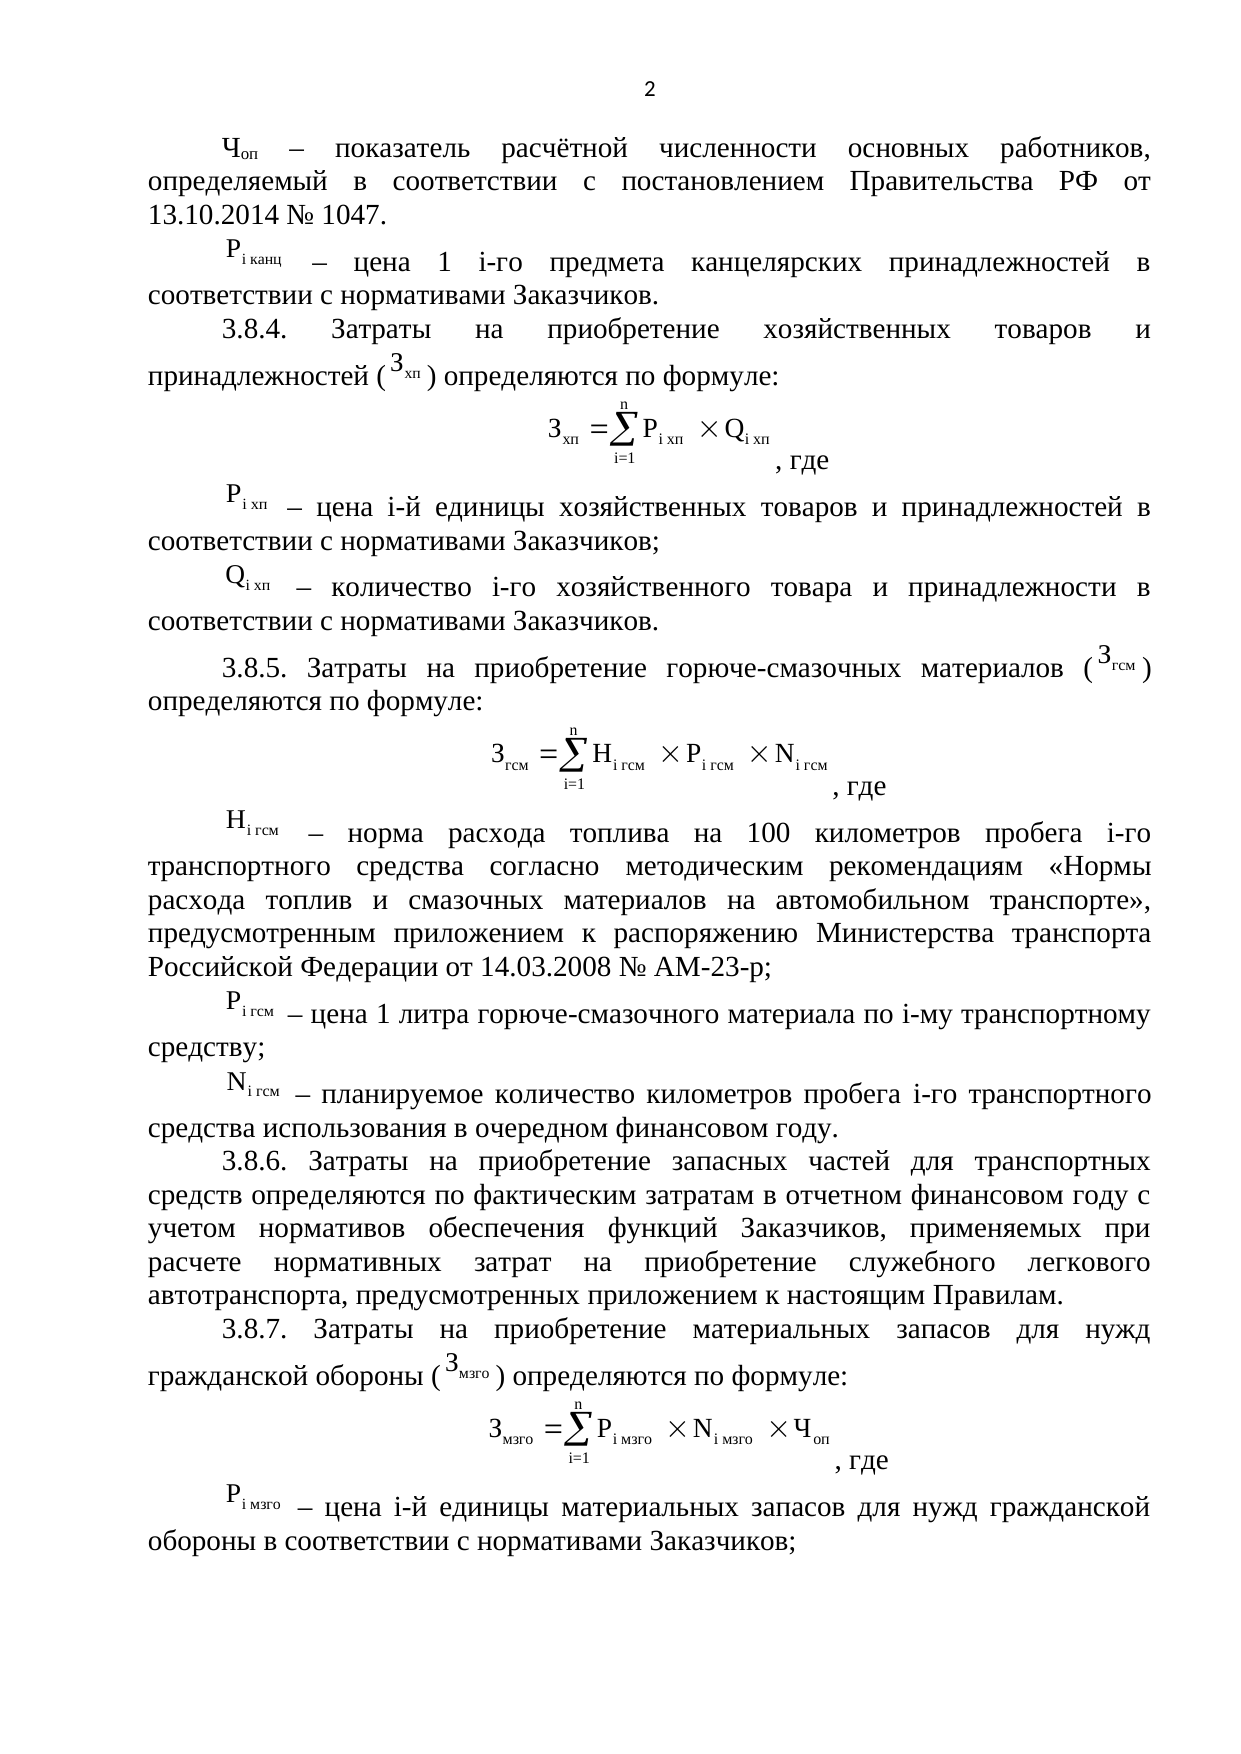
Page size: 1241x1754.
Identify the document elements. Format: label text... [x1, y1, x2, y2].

text – количество i-го хозяйственного товара и принадлежности в соответствии с нормативами Заказчиков. [148, 556, 1152, 637]
text – планируемое количество километров пробега i-го транспортного средства использования в очередном финансовом году. [148, 1063, 1152, 1143]
text – цена 1 i-го предмета канцелярских принадлежностей в соответствии с нормативами Заказчиков. [148, 231, 1152, 311]
text 3.8.7. Затраты на приобретение материальных запасов для нужд гражданской обороны () определяются по формуле: [148, 1311, 1152, 1391]
text – норма расхода топлива на 100 километров пробега i-го транспортного средства согласно методическим рекомендациям «Нормы расхода топлив и смазочных материалов на автомобильном транспорте», предусмотренным приложением к распоряжению Министерства транспорта Российской Федерации от 14.03.2008 № АМ-23-р; [148, 801, 1152, 982]
text 3.8.5. Затраты на приобретение горюче-смазочных материалов () определяются по формуле: [148, 637, 1152, 717]
text , где [148, 391, 1152, 476]
text – цена i-й единицы хозяйственных товаров и принадлежностей в соответствии с нормативами Заказчиков; [148, 476, 1152, 556]
text , где [148, 1391, 1152, 1476]
text 3.8.4. Затраты на приобретение хозяйственных товаров и принадлежностей () определяются по формуле: [148, 311, 1152, 391]
text – цена i-й единицы материальных запасов для нужд гражданской обороны в соответствии с нормативами Заказчиков; [148, 1476, 1152, 1556]
text 3.8.6. Затраты на приобретение запасных частей для транспортных средств определяются по фактическим затратам в отчетном финансовом году с учетом нормативов обеспечения функций Заказчиков, применяемых при расчете нормативных затрат на приобретение служебного легкового автотранспорта, предусмотренных приложением к настоящим Правилам. [148, 1143, 1152, 1311]
text , где [148, 717, 1152, 801]
text Чоп – показатель расчётной численности основных работников, определяемый в соответствии с постановлением Правительства РФ от 13.10.2014 № 1047. [148, 130, 1152, 231]
text – цена 1 литра горюче-смазочного материала по i-му транспортному средству; [148, 982, 1152, 1063]
